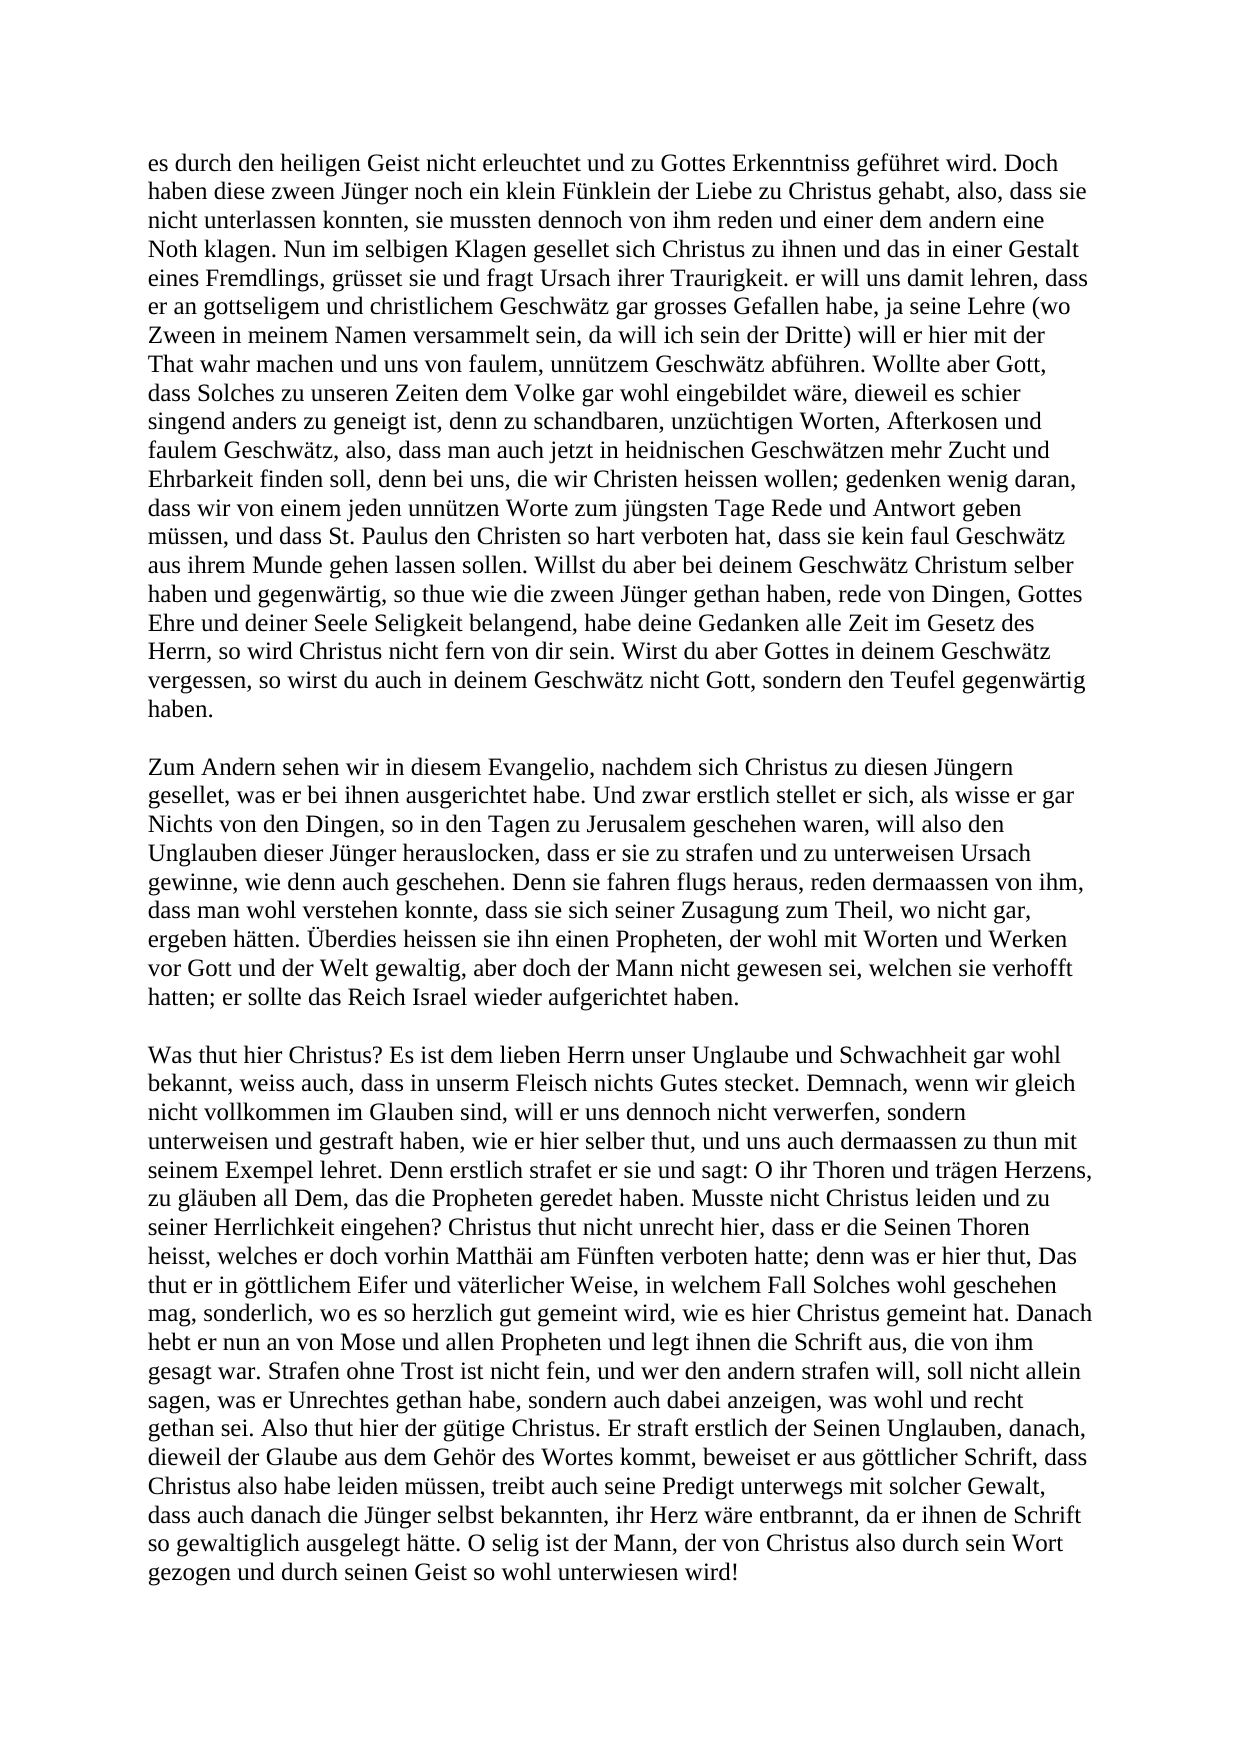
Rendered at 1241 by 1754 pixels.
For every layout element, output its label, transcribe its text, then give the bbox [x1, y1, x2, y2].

text Was thut hier Christus? Es ist dem lieben Herrn unser Unglaube und Schwachheit gar wohl bekannt, weiss auch, dass in unserm Fleisch nichts Gutes stecket. Demnach, wenn wir gleich nicht vollkommen im Glauben sind, will er uns dennoch nicht verwerfen, sondern unterweisen und gestraft haben, wie er hier selber thut, und uns auch dermaassen zu thun mit seinem Exempel lehret. Denn erstlich strafet er sie und sagt: O ihr Thoren und trägen Herzens, zu gläuben all Dem, das die Propheten geredet haben. Musste nicht Christus leiden und zu seiner Herrlichkeit eingehen? Christus thut nicht unrecht hier, dass er die Seinen Thoren heisst, welches er doch vorhin Matthäi am Fünften verboten hatte; denn was er hier thut, Das thut er in göttlichem Eifer und väterlicher Weise, in welchem Fall Solches wohl geschehen mag, sonderlich, wo es so herzlich gut gemeint wird, wie es hier Christus gemeint hat. Danach hebt er nun an von Mose und allen Propheten und legt ihnen die Schrift aus, die von ihm gesagt war. Strafen ohne Trost ist nicht fein, und wer den andern strafen will, soll nicht allein sagen, was er Unrechtes gethan habe, sondern auch dabei anzeigen, was wohl und recht gethan sei. Also thut hier der gütige Christus. Er straft erstlich der Seinen Unglauben, danach, dieweil der Glaube aus dem Gehör des Wortes kommt, beweiset er aus göttlicher Schrift, dass Christus also habe leiden müssen, treibt auch seine Predigt unterwegs mit solcher Gewalt, dass auch danach die Jünger selbst bekannten, ihr Herz wäre entbrannt, da er ihnen de Schrift so gewaltiglich ausgelegt hätte. O selig ist der Mann, der von Christus also durch sein Wort gezogen und durch seinen Geist so wohl unterwiesen wird! [148, 1040, 1093, 1586]
text Zum Andern sehen wir in diesem Evangelio, nachdem sich Christus zu diesen Jüngern gesellet, was er bei ihnen ausgerichtet habe. Und zwar erstlich stellet er sich, als wisse er gar Nichts von den Dingen, so in den Tagen zu Jerusalem geschehen waren, will also den Unglauben dieser Jünger herauslocken, dass er sie zu strafen und zu unterweisen Ursach gewinne, wie denn auch geschehen. Denn sie fahren flugs heraus, reden dermaassen von ihm, dass man wohl verstehen konnte, dass sie sich seiner Zusagung zum Theil, wo nicht gar, ergeben hätten. Überdies heissen sie ihn einen Propheten, der wohl mit Worten und Werken vor Gott und der Welt gewaltig, aber doch der Mann nicht gewesen sei, welchen sie verhofft hatten; er sollte das Reich Israel wieder aufgerichtet haben. [148, 752, 1093, 1011]
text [148, 148, 1093, 723]
